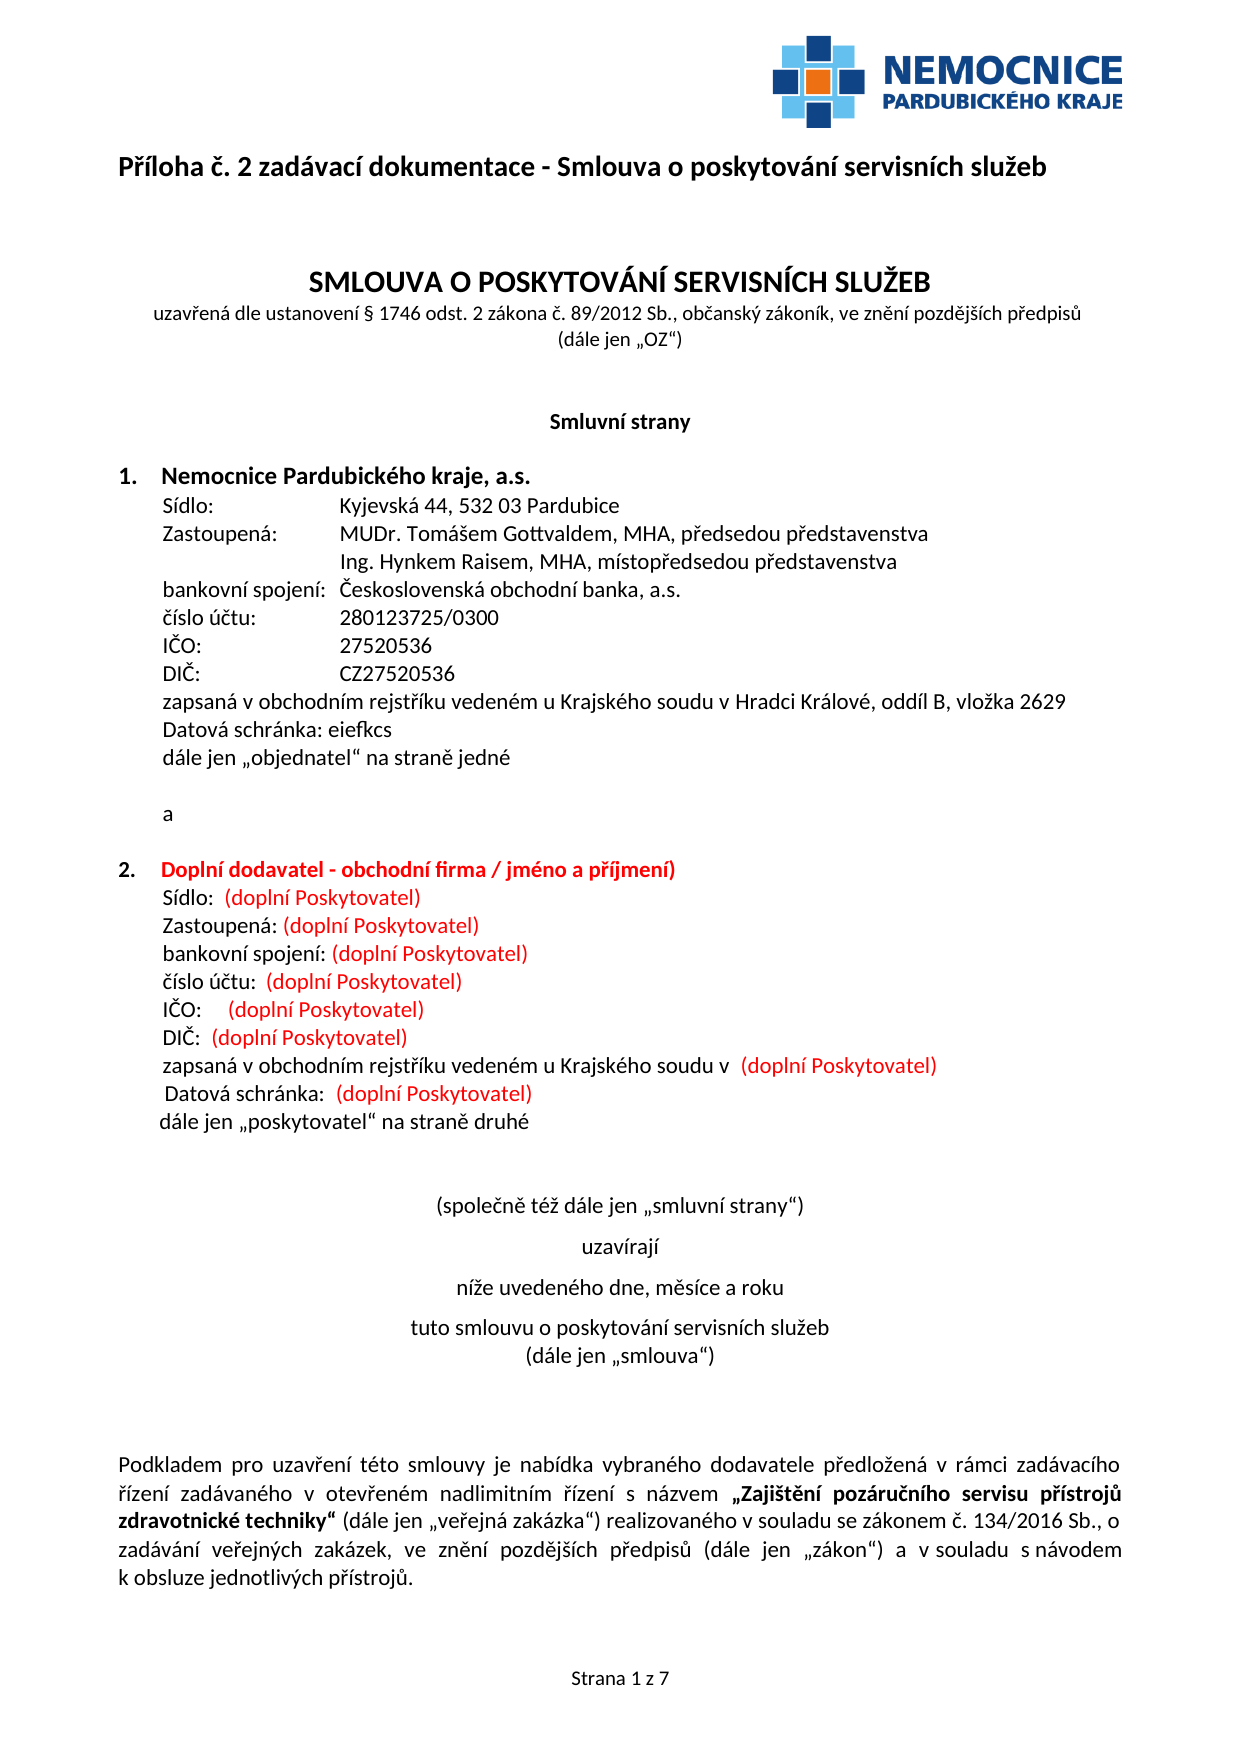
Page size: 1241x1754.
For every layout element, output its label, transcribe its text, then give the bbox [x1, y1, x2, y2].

text zapsaná v obchodním rejstříku vedeném u Krajského soudu v (doplní Poskytovatel) [162, 1051, 1122, 1079]
text Smluvní strany [118, 407, 1122, 436]
text Ing. Hynkem Raisem, MHA, místopředsedou představenstva [266, 547, 1122, 575]
picture [771, 34, 1123, 129]
text číslo účtu: 280123725/0300 [162, 603, 1122, 631]
list Zastoupená: (doplní Poskytovatel) [162, 911, 1122, 939]
text uzavírají [118, 1232, 1122, 1260]
text DIČ: CZ27520536 [118, 659, 1122, 687]
list Zastoupená: MUDr. Tomášem Gottvaldem, MHA, předsedou představenstva [162, 519, 1122, 547]
text níže uvedeného dne, měsíce a roku [118, 1273, 1122, 1301]
text zapsaná v obchodním rejstříku vedeném u Krajského soudu v Hradci Králové, oddíl B, vložka 2629 [162, 687, 1122, 715]
list Sídlo: Kyjevská 44, 532 03 Pardubice [162, 491, 1122, 519]
text číslo účtu: (doplní Poskytovatel) [162, 967, 1122, 995]
text Datová schránka: eiefkcs [162, 715, 1122, 743]
list IČO: (doplní Poskytovatel) [162, 995, 1122, 1023]
text DIČ: (doplní Poskytovatel) [118, 1023, 1122, 1051]
text dále jen „poskytovatel“ na straně druhé [118, 1107, 1122, 1136]
text bankovní spojení: Československá obchodní banka, a.s. [162, 575, 1122, 603]
list Doplní dodavatel - obchodní firma / jméno a příjmení) [118, 855, 1122, 883]
text dále jen „objednatel“ na straně jedné [118, 743, 1122, 771]
text a [118, 799, 1122, 827]
text tuto smlouvu o poskytování servisních služeb [118, 1313, 1122, 1341]
text uzavřená dle ustanovení § 1746 odst. 2 zákona č. 89/2012 Sb., občanský zákoník, ve znění pozdějších předpisů [118, 301, 1122, 326]
text (společně též dále jen „smluvní strany“) [118, 1192, 1122, 1219]
text Příloha č. 2 zadávací dokumentace - Smlouva o poskytování servisních služeb [118, 148, 1122, 183]
list Sídlo: (doplní Poskytovatel) [162, 883, 1122, 911]
list Podkladem pro uzavření této smlouvy je nabídka vybraného dodavatele předložená v rámci zadávacího řízení zadávaného v otevřeném nadlimitním řízení s názvem „Zajištění pozáručního servisu přístrojů zdravotnické techniky“ (dále jen „veřejná zakázka“) realizovaného v souladu se zákonem č. 134/2016 Sb., o zadávání veřejných zakázek, ve znění pozdějších předpisů (dále jen „zákon“) a v souladu s návodem k obsluze jednotlivých přístrojů. [118, 1451, 1122, 1591]
text (dále jen „smlouva“) [118, 1341, 1122, 1369]
list Nemocnice Pardubického kraje, a.s. [118, 461, 1122, 491]
text (dále jen „OZ“) [118, 326, 1122, 351]
text bankovní spojení: (doplní Poskytovatel) [162, 939, 1122, 967]
list IČO: 27520536 [162, 631, 1122, 659]
text Datová schránka: (doplní Poskytovatel) [118, 1079, 1122, 1107]
text SMLOUVA O POSKYTOVÁNÍ SERVISNÍCH SLUŽEB [118, 262, 1122, 301]
